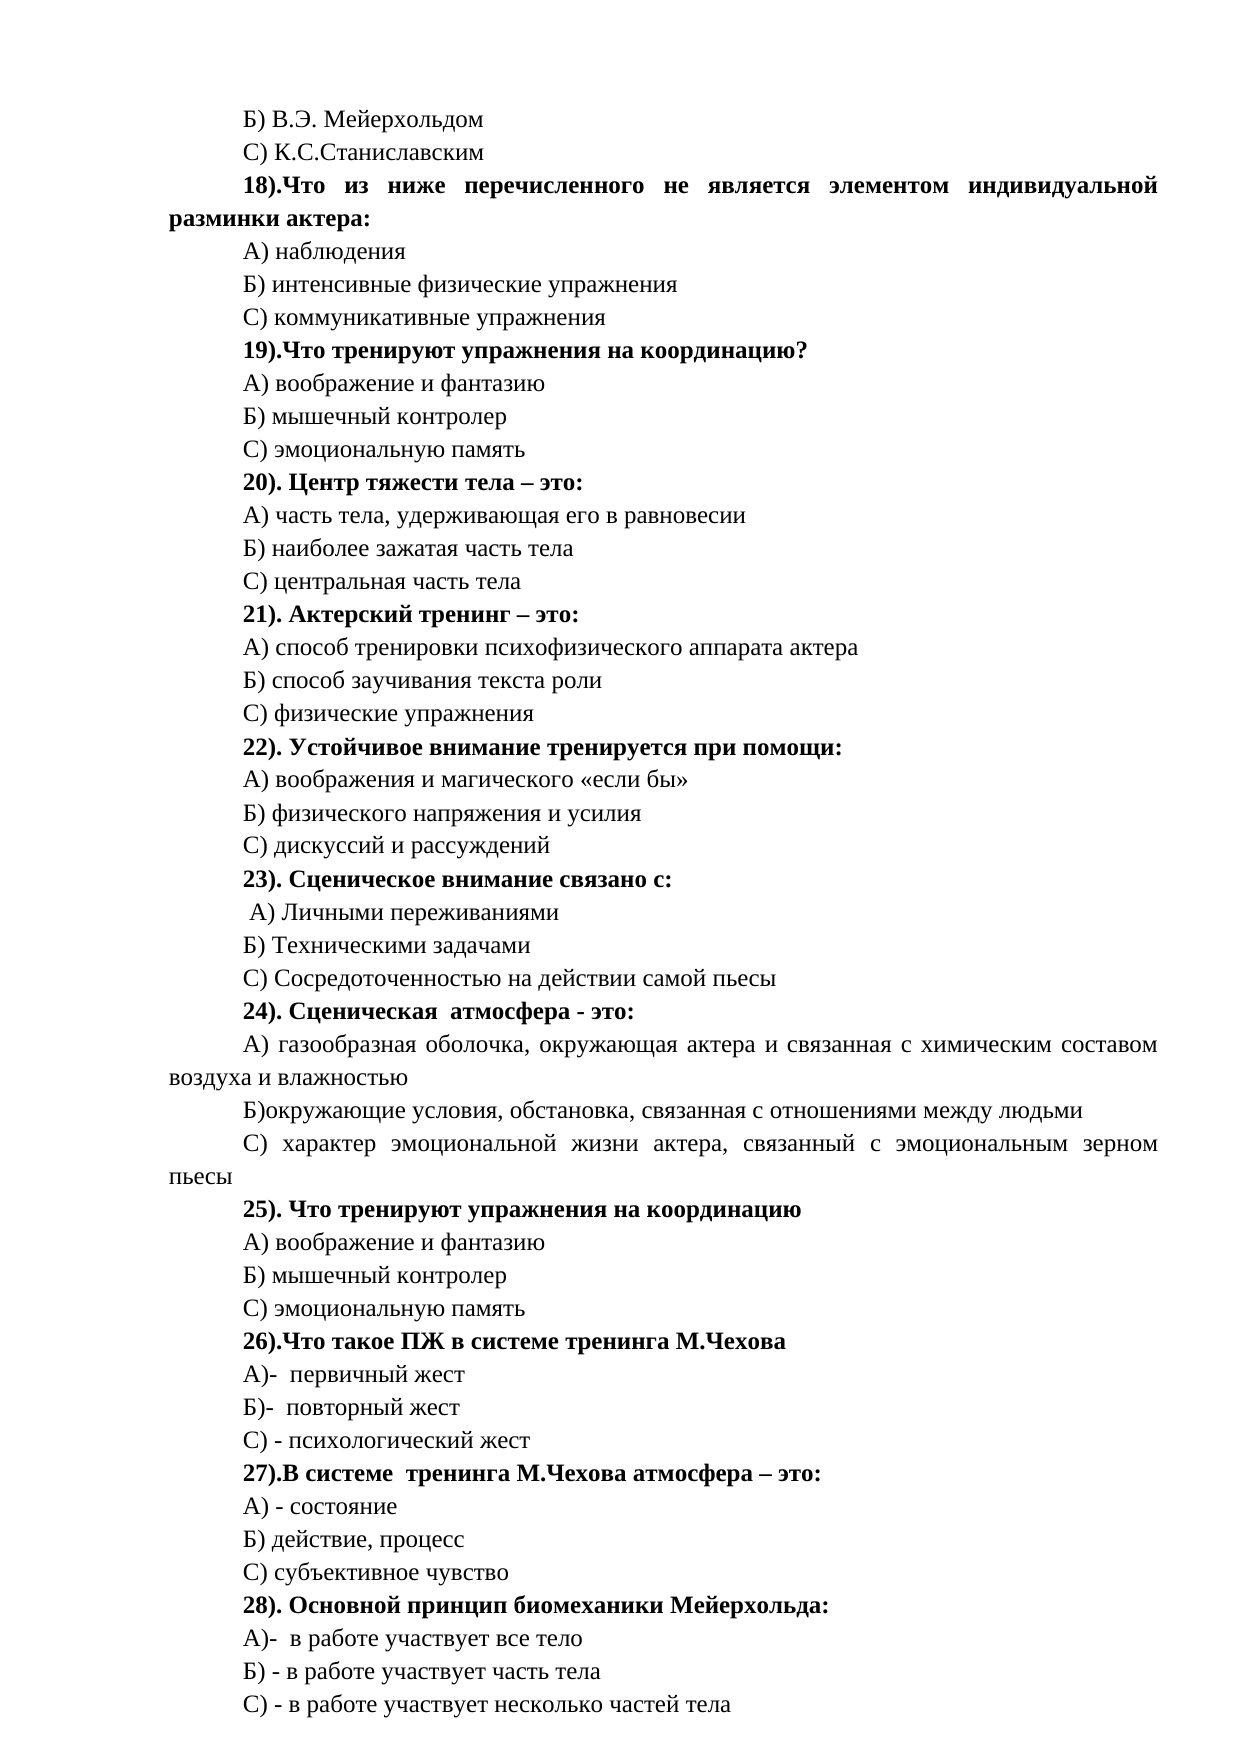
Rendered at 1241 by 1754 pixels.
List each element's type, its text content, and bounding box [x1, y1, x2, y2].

text 25). Что тренируют упражнения на координацию [169, 1194, 1159, 1223]
text А) воображения и магического «если бы» [169, 764, 1159, 793]
text 19).Что тренируют упражнения на координацию? [169, 335, 1159, 364]
text Б) интенсивные физические упражнения [169, 269, 1159, 298]
text А) наблюдения [169, 236, 1159, 265]
text С) К.С.Станиславским [169, 137, 1159, 166]
text А) часть тела, удерживающая его в равновесии [169, 500, 1159, 529]
text Б)окружающие условия, обстановка, связанная с отношениями между людьми [169, 1095, 1159, 1123]
text А) газообразная оболочка, окружающая актера и связанная с химическим составом воздуха и влажностью [169, 1029, 1159, 1091]
text Б) - в работе участвует часть тела [169, 1656, 1159, 1685]
text С) - психологический жест [169, 1425, 1159, 1454]
text 26).Что такое ПЖ в системе тренинга М.Чехова [169, 1326, 1159, 1355]
text 23). Сценическое внимание связано с: [169, 864, 1159, 892]
text Б) В.Э. Мейерхольдом [169, 104, 1159, 133]
text А) воображение и фантазию [169, 1227, 1159, 1256]
text С) коммуникативные упражнения [169, 302, 1159, 331]
text С) субъективное чувство [169, 1557, 1159, 1586]
text Б) способ заучивания текста роли [169, 666, 1159, 694]
text А) - состояние [169, 1491, 1159, 1520]
text 28). Основной принцип биомеханики Мейерхольда: [169, 1590, 1159, 1619]
text С) центральная часть тела [169, 566, 1159, 595]
text Б) мышечный контролер [169, 401, 1159, 430]
text С) эмоциональную память [169, 1293, 1159, 1322]
text 22). Устойчивое внимание тренируется при помощи: [169, 732, 1159, 760]
text С) Сосредоточенностью на действии самой пьесы [169, 963, 1159, 991]
text 18).Что из ниже перечисленного не является элементом индивидуальной разминки актера: [169, 170, 1159, 232]
text С) - в работе участвует несколько частей тела [169, 1689, 1159, 1718]
text Б) физического напряжения и усилия [169, 798, 1159, 826]
text С) эмоциональную память [169, 434, 1159, 463]
text А)- в работе участвует все тело [169, 1623, 1159, 1652]
text Б) Техническими задачами [169, 930, 1159, 958]
text Б) наиболее зажатая часть тела [169, 533, 1159, 562]
text 20). Центр тяжести тела – это: [169, 467, 1159, 496]
text А)- первичный жест [169, 1359, 1159, 1388]
text С) физические упражнения [169, 698, 1159, 727]
text 21). Актерский тренинг – это: [169, 599, 1159, 628]
text С) характер эмоциональной жизни актера, связанный с эмоциональным зерном пьесы [169, 1128, 1159, 1189]
text А) воображение и фантазию [169, 368, 1159, 397]
text А) Личными переживаниями [169, 897, 1159, 925]
text С) дискуссий и рассуждений [169, 831, 1159, 859]
text 27).В системе тренинга М.Чехова атмосфера – это: [169, 1458, 1159, 1487]
text Б) мышечный контролер [169, 1260, 1159, 1289]
text Б) действие, процесс [169, 1524, 1159, 1553]
text А) способ тренировки психофизического аппарата актера [169, 632, 1159, 661]
text 24). Сценическая атмосфера - это: [169, 996, 1159, 1024]
text Б)- повторный жест [169, 1392, 1159, 1421]
